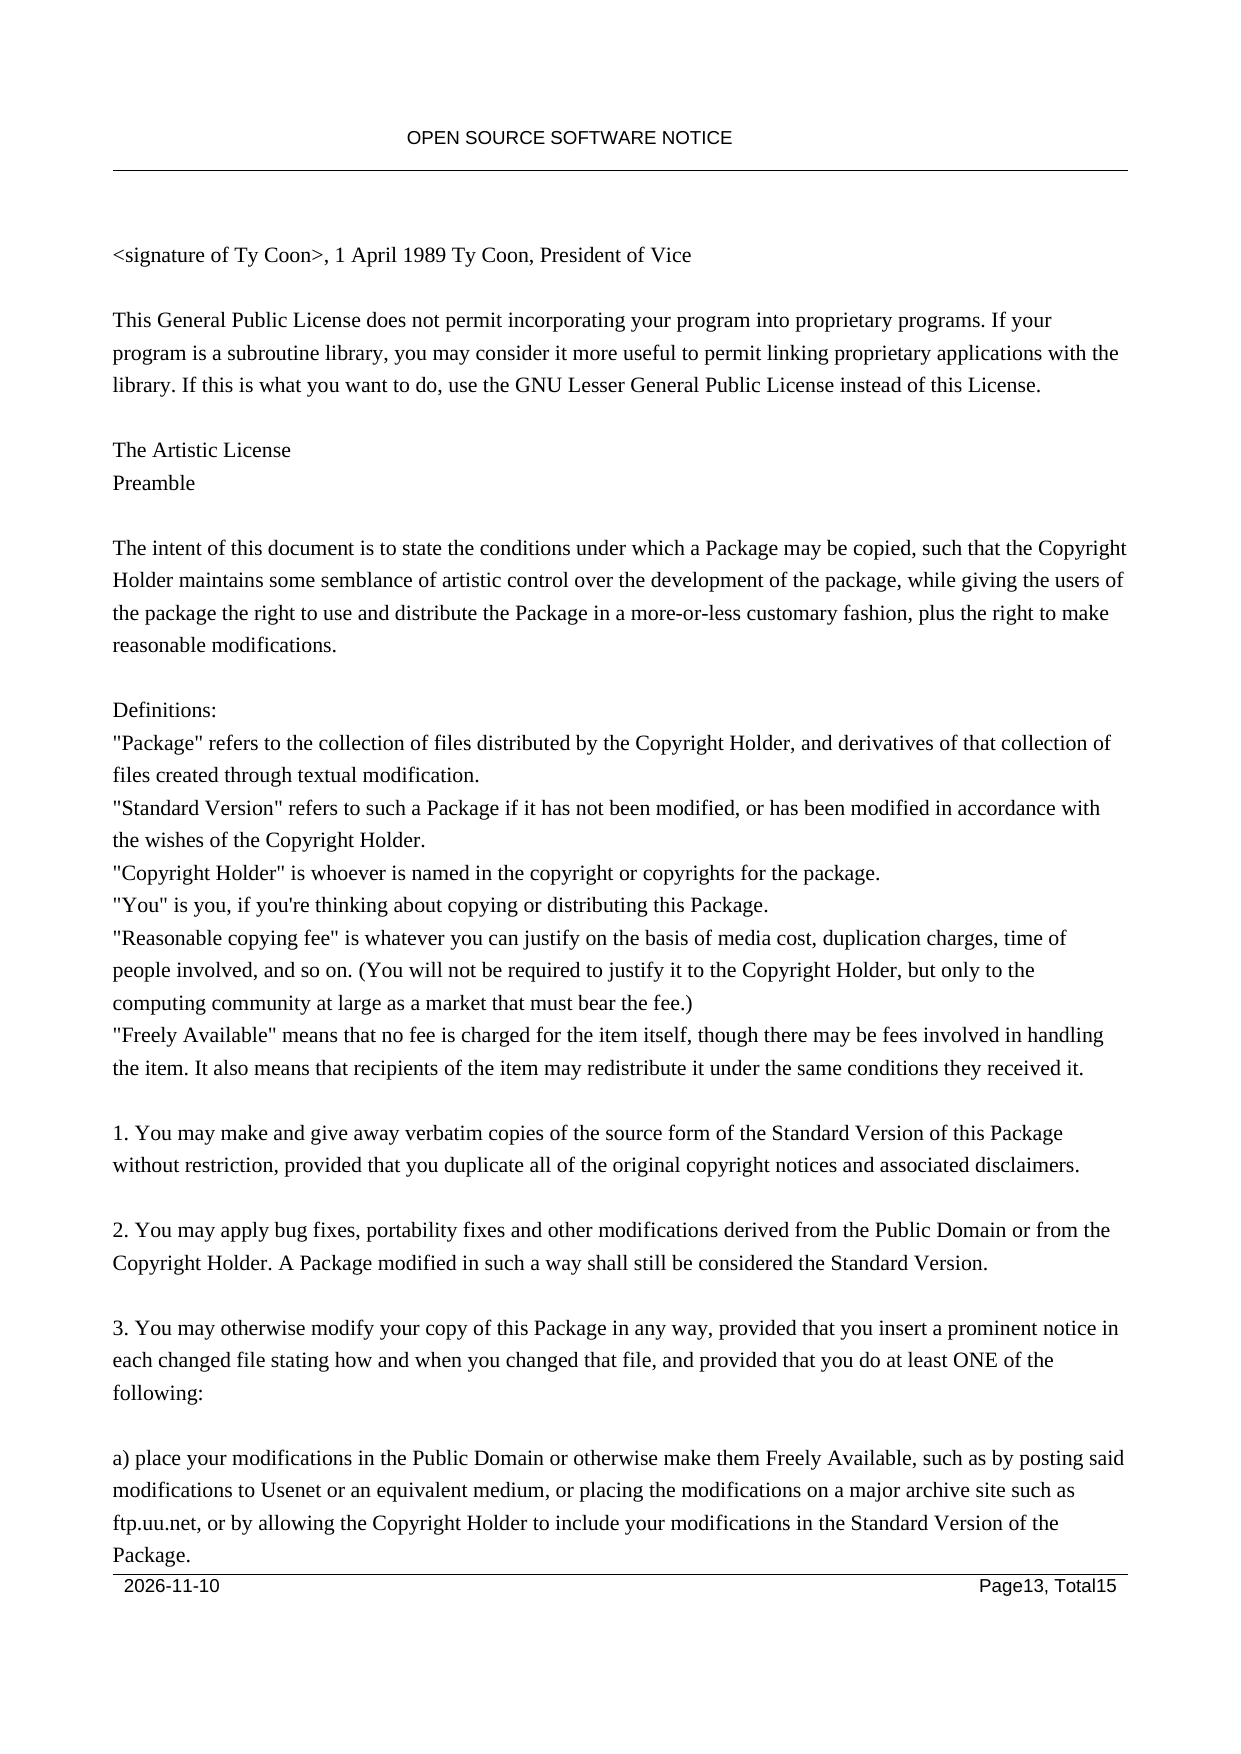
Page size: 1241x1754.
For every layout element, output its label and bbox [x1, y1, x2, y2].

text [112, 206, 1128, 1571]
